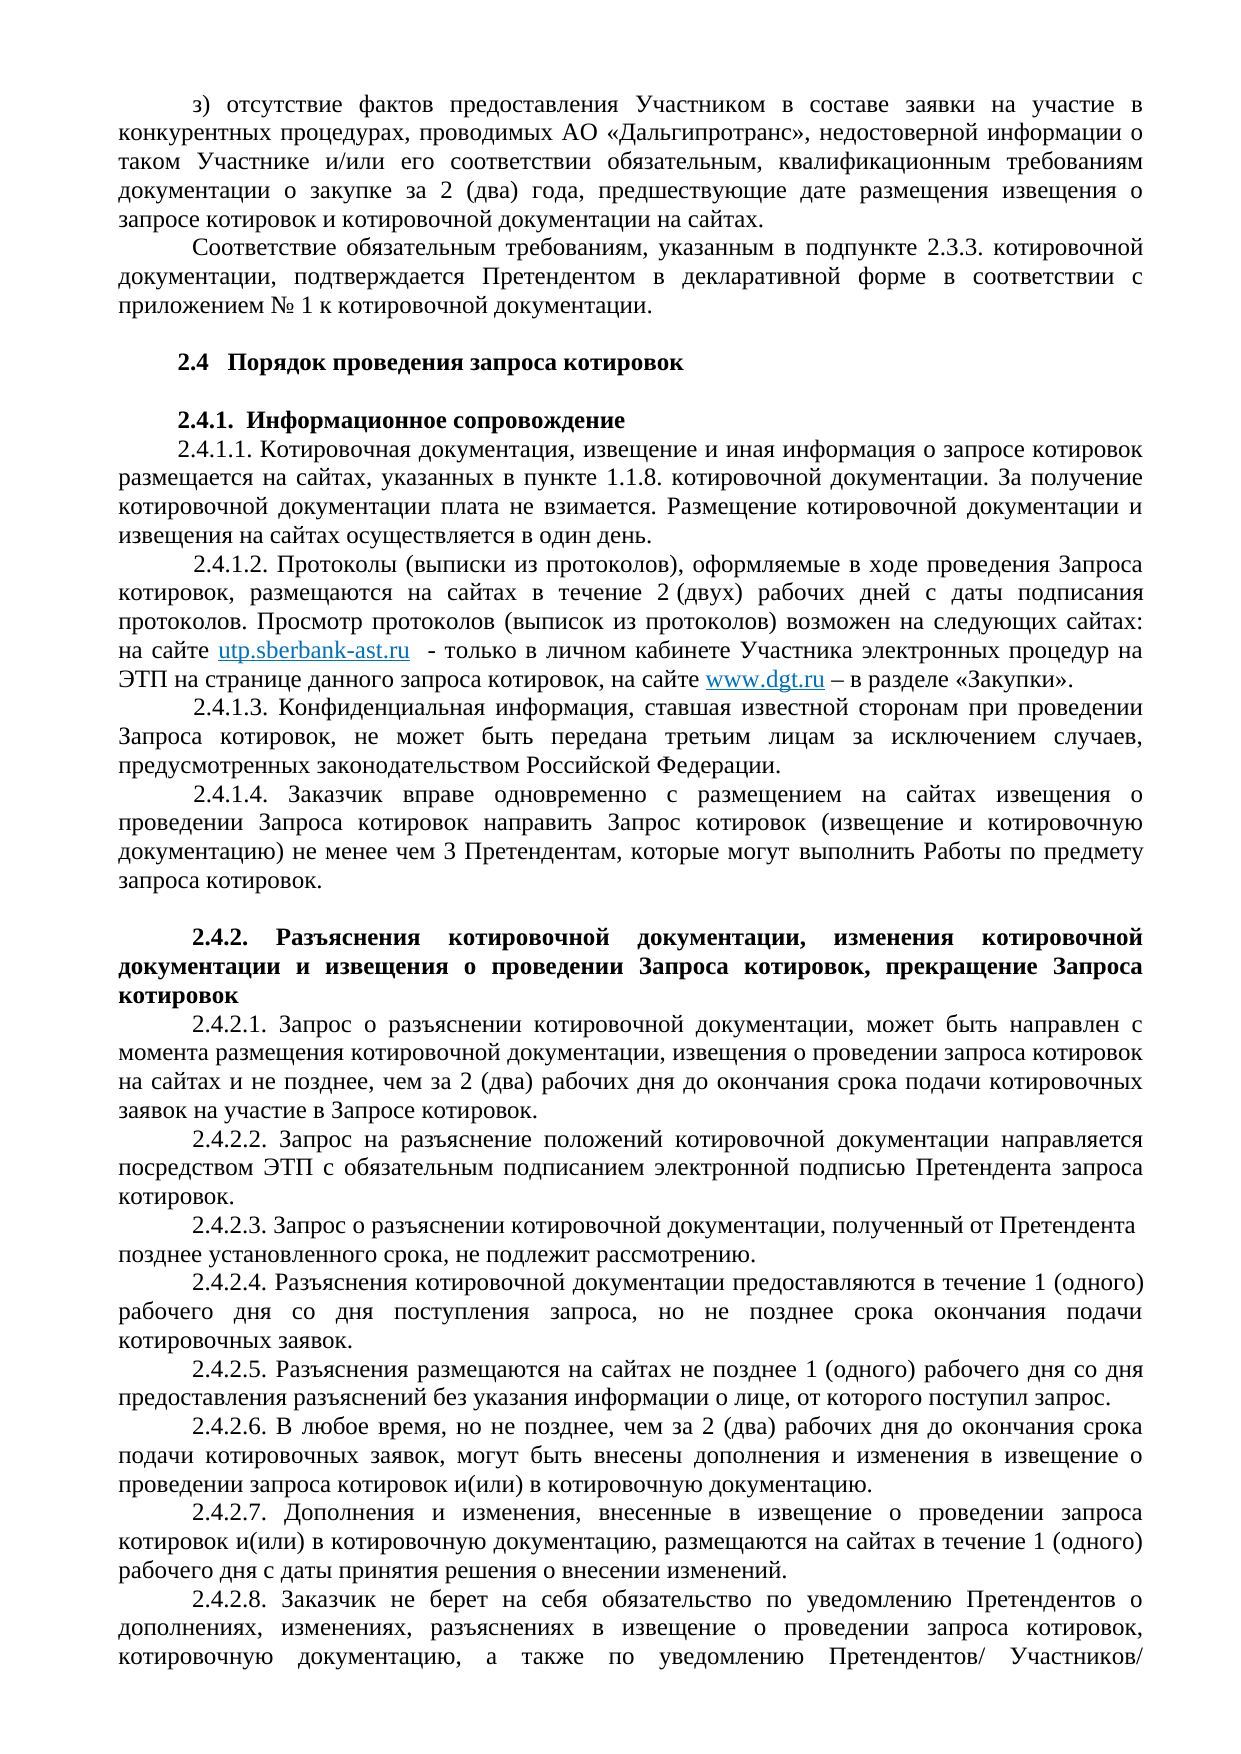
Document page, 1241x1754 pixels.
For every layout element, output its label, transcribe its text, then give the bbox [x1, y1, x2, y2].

text 2.4.2.2. Запрос на разъяснение положений котировочной документации направляется посредством ЭТП с обязательным подписанием электронной подписью Претендента запроса котировок. [118, 1124, 1144, 1210]
text 2.4.1.4. Заказчик вправе одновременно с размещением на сайтах извещения о проведении Запроса котировок направить Запрос котировок (извещение и котировочную документацию) не менее чем 3 Претендентам, которые могут выполнить Работы по предмету запроса котировок. [118, 779, 1144, 894]
text з) отсутствие фактов предоставления Участником в составе заявки на участие в конкурентных процедурах, проводимых АО «Дальгипротранс», недостоверной информации о таком Участнике и/или его соответствии обязательным, квалификационным требованиям документации о закупке за 2 (два) года, предшествующие дате размещения извещения о запросе котировок и котировочной документации на сайтах. [118, 89, 1144, 232]
text 2.4.2.7. Дополнения и изменения, внесенные в извещение о проведении запроса котировок и(или) в котировочную документацию, размещаются на сайтах в течение 1 (одного) рабочего дня с даты принятия решения о внесении изменений. [118, 1497, 1144, 1584]
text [118, 1584, 1144, 1670]
text 2.4.2.6. В любое время, но не позднее, чем за 2 (два) рабочих дня до окончания срока подачи котировочных заявок, могут быть внесены дополнения и изменения в извещение о проведении запроса котировок и(или) в котировочную документацию. [118, 1411, 1144, 1497]
text 2.4.1.2. Протоколы (выписки из протоколов), оформляемые в ходе проведения Запроса котировок, размещаются на сайтах в течение 2 (двух) рабочих дней с даты подписания протоколов. Просмотр протоколов (выписок из протоколов) возможен на следующих сайтах: на сайте utp.sberbank-ast.ru - только в личном кабинете Участника электронных процедур на ЭТП на странице данного запроса котировок, на сайте www.dgt.ru – в разделе «Закупки». [118, 549, 1144, 692]
subtitle 2.4.2. Разъяснения котировочной документации, изменения котировочной документации и извещения о проведении Запроса котировок, прекращение Запроса котировок [118, 922, 1144, 1009]
text 2.4.2.3. Запрос о разъяснении котировочной документации, полученный от Претендента позднее установленного срока, не подлежит рассмотрению. [118, 1210, 1144, 1267]
subtitle 2.4 Порядок проведения запроса котировок [118, 347, 1144, 376]
text 2.4.1.1. Котировочная документация, извещение и иная информация о запросе котировок размещается на сайтах, указанных в пункте 1.1.8. котировочной документации. За получение котировочной документации плата не взимается. Размещение котировочной документации и извещения на сайтах осуществляется в один день. [118, 434, 1144, 549]
text 2.4.2.4. Разъяснения котировочной документации предоставляются в течение 1 (одного) рабочего дня со дня поступления запроса, но не позднее срока окончания подачи котировочных заявок. [118, 1267, 1144, 1354]
subtitle 2.4.1. Информационное сопровождение [177, 405, 1144, 434]
text 2.4.2.5. Разъяснения размещаются на сайтах не позднее 1 (одного) рабочего дня со дня предоставления разъяснений без указания информации о лице, от которого поступил запрос. [118, 1354, 1144, 1411]
text Соответствие обязательным требованиям, указанным в подпункте 2.3.3. котировочной документации, подтверждается Претендентом в декларативной форме в соответствии с приложением № 1 к котировочной документации. [118, 232, 1144, 319]
text 2.4.1.3. Конфиденциальная информация, ставшая известной сторонам при проведении Запроса котировок, не может быть передана третьим лицам за исключением случаев, предусмотренных законодательством Российской Федерации. [118, 692, 1144, 779]
text 2.4.2.1. Запрос о разъяснении котировочной документации, может быть направлен с момента размещения котировочной документации, извещения о проведении запроса котировок на сайтах и не позднее, чем за 2 (два) рабочих дня до окончания срока подачи котировочных заявок на участие в Запросе котировок. [118, 1009, 1144, 1124]
